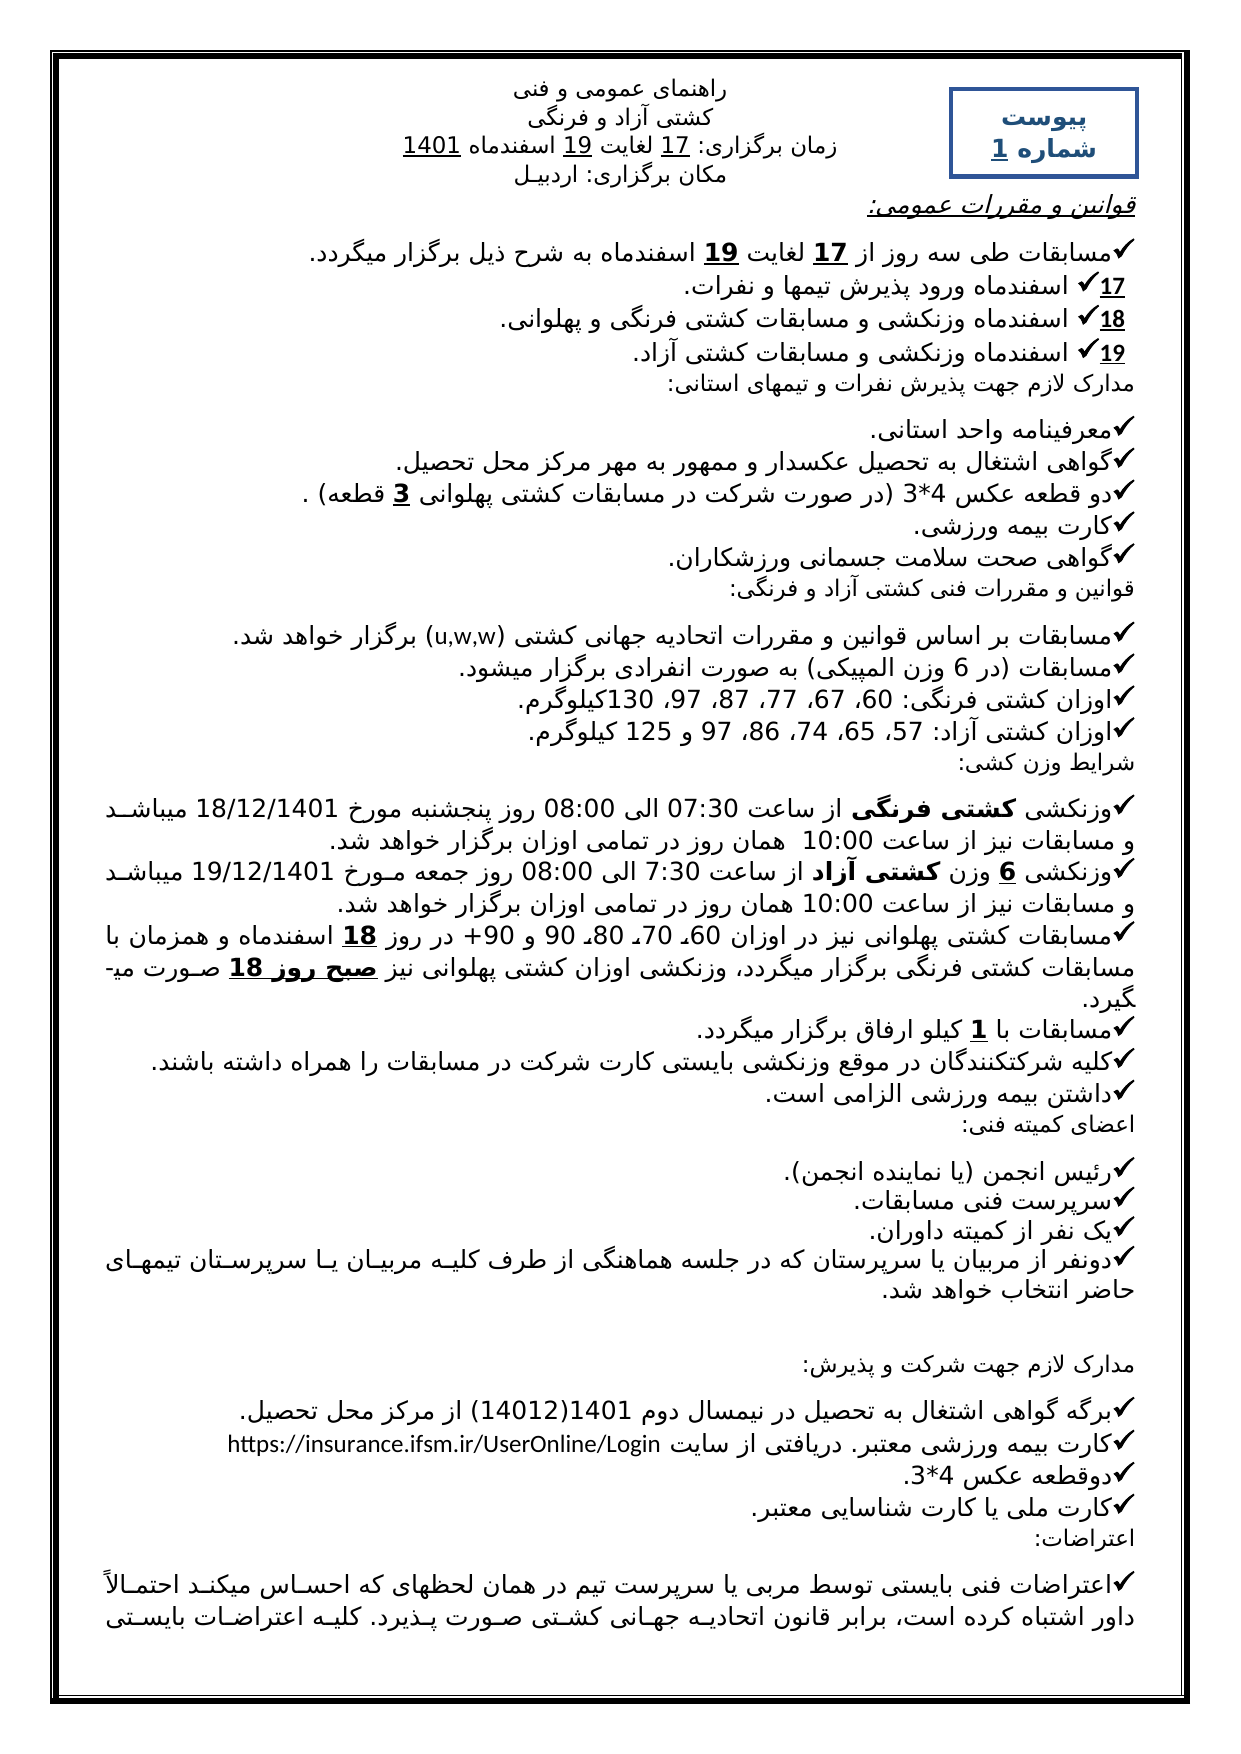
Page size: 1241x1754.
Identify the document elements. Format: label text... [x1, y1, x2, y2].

text داشتن بیمه ورزشی الزامی است. [105, 1079, 1135, 1109]
text برگه گواهی اشتغال به تحصیل در نیمسال دوم 1401(14012) از مرکز محل تحصیل. [105, 1397, 1135, 1426]
text سرپرست فنی مسابقات. [105, 1186, 1135, 1216]
text دو قطعه عکس 4*3 (در صورت شرکت در مسابقات کشتی پهلوانی 3 قطعه) . [105, 479, 1135, 509]
text وزنکشی 6 وزن کشتی آزاد از ساعت 7:30 الی 08:00 روز جمعه مورخ 19/12/1401 میباشد و مسابقات نیز از ساعت 10:00 همان روز در تمامی اوزان برگزار خواهد شد. [105, 858, 1135, 919]
text یک نفر از کمیته داوران. [105, 1216, 1135, 1246]
text گواهی اشتغال به تحصیل عکسدار و ممهور به مهر مرکز محل تحصیل. [105, 447, 1135, 477]
text کارت بیمه ورزشی. [105, 511, 1135, 541]
text کلیه شرکتکنندگان در موقع وزنکشی بایستی کارت شرکت در مسابقات را همراه داشته باشند. [105, 1048, 1135, 1077]
text راهنمای عمومی و فنی [105, 75, 1135, 102]
text زمان برگزاری: 17 لغایت 19 اسفندماه 1401 [105, 132, 949, 159]
text مسابقات با 1 کیلو ارفاق برگزار میگردد. [105, 1016, 1135, 1045]
text گواهی صحت سلامت جسمانی ورزشکاران. [105, 543, 1135, 572]
text مدارک لازم جهت شرکت و پذیرش: [105, 1351, 1135, 1378]
text معرفینامه واحد استانی. [105, 415, 1135, 445]
text 17 اسفندماه ورود پذیرش تیمها و نفرات. [105, 270, 1135, 301]
text 18 اسفندماه وزنکشی و مسابقات کشتی فرنگی و پهلوانی. [105, 303, 1135, 334]
text کارت ملی یا کارت شناسایی معتبر. [105, 1493, 1135, 1523]
text کشتی آزاد و فرنگی [105, 104, 949, 130]
text قوانین و مقررات فنی کشتی آزاد و فرنگی: [105, 575, 1135, 601]
text مکان برگزاری: اردبیـل [105, 161, 1135, 188]
text رئیس انجمن (یا نماینده انجمن). [105, 1157, 1135, 1186]
text اعضای کمیته فنی: [105, 1111, 1135, 1138]
text قوانین و مقررات عمومی: [105, 190, 1135, 219]
text مسابقات (در 6 وزن المپیکی) به صورت انفرادی برگزار میشود. [105, 653, 1135, 683]
text مدارک لازم جهت پذیرش نفرات و تیمهای استانی: [105, 370, 1135, 397]
text اوزان کشتی آزاد: 57، 65، 74، 86، 97 و 125 کیلوگرم. [105, 717, 1135, 747]
text دونفر از مربیان یا سرپرستان که در جلسه هماهنگی از طرف کلیه مربیان یا سرپرستان تیمهای حاضر انتخاب خواهد شد. [105, 1246, 1135, 1304]
text مسابقات کشتی پهلوانی نیز در اوزان 60، 70، 80، 90 و 90+ در روز 18 اسفندماه و همزمان با مسابقات کشتی فرنگی برگزار میگردد، وزنکشی اوزان کشتی پهلوانی نیز صبح روز 18 صورت میگیرد. [105, 921, 1135, 1013]
text مسابقات طی سه روز از 17 لغایت 19 اسفندماه به شرح ذیل برگزار میگردد. [105, 238, 1135, 268]
text 19 اسفندماه وزنکشی و مسابقات کشتی آزاد. [105, 337, 1135, 367]
text اوزان کشتی فرنگی: 60، 67، 77، 87، 97، 130کیلوگرم. [105, 685, 1135, 715]
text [105, 1571, 1135, 1632]
text دوقطعه عکس 4*3. [105, 1461, 1135, 1491]
text شرایط وزن کشی: [105, 749, 1135, 776]
text وزنکشی کشتی فرنگی از ساعت 07:30 الی 08:00 روز پنجشنبه مورخ 18/12/1401 میباشد و مسابقات نیز از ساعت 10:00 همان روز در تمامی اوزان برگزار خواهد شد. [105, 794, 1135, 855]
text اعتراضات: [105, 1525, 1135, 1552]
text کارت بیمه ورزشی معتبر. دریافتی از سایت https://insurance.ifsm.ir/UserOnline/Login [105, 1428, 1135, 1459]
text مسابقات بر اساس قوانین و مقررات اتحادیه جهانی کشتی (u,w,w) برگزار خواهد شد. [105, 620, 1135, 651]
